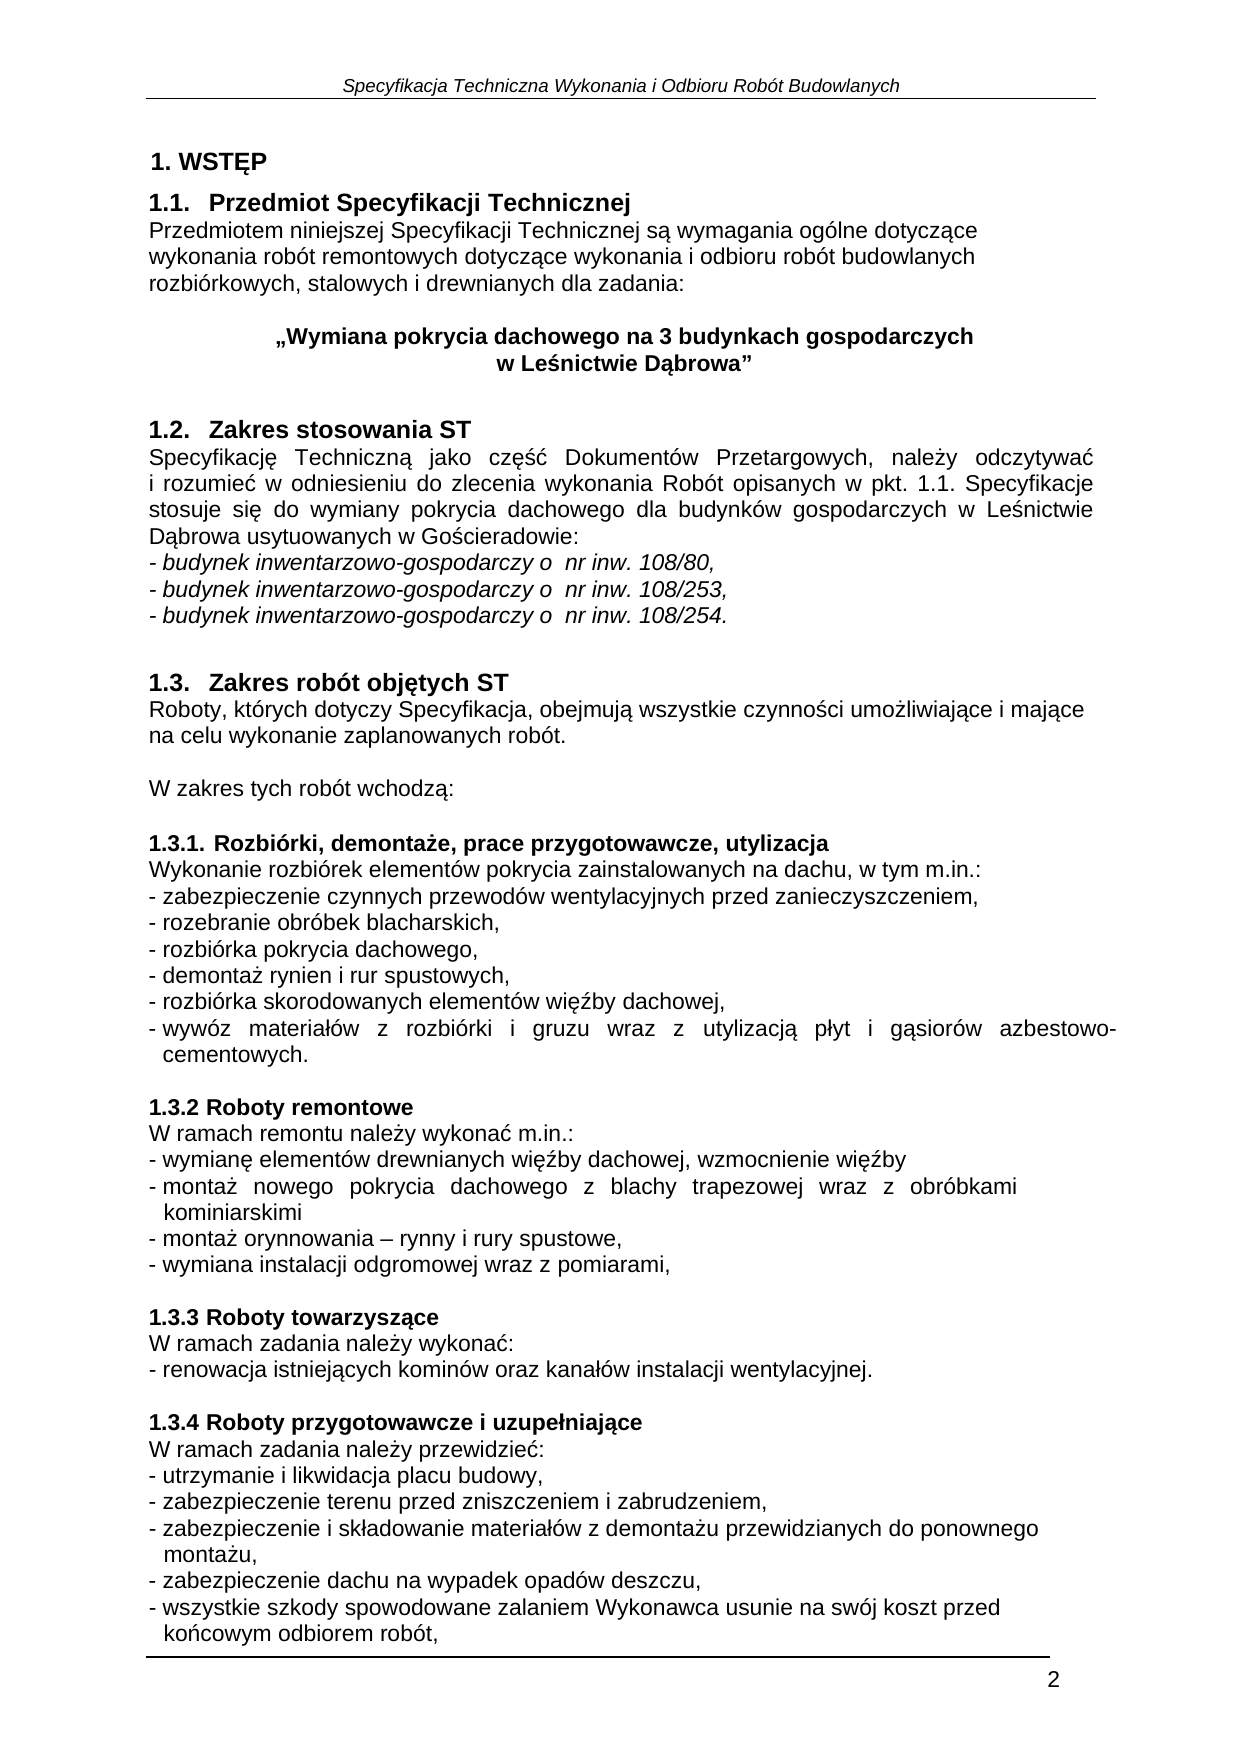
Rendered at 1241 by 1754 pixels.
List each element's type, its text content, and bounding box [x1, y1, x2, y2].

list Przedmiot Specyfikacji Technicznej [148, 188, 1117, 217]
text w Leśnictwie Dąbrowa” [131, 350, 1117, 376]
list montaż nowego pokrycia dachowego z blachy trapezowej wraz z obróbkami kominiarskimi [148, 1173, 1017, 1225]
list zabezpieczenie terenu przed zniszczeniem i zabrudzeniem, [148, 1488, 1117, 1514]
subtitle Roboty przygotowawcze i uzupełniające [148, 1409, 1117, 1436]
subtitle Rozbiórki, demontaże, prace przygotowawcze, utylizacja [148, 830, 1117, 857]
list rozbiórka pokrycia dachowego, [148, 936, 1117, 962]
list rozbiórka skorodowanych elementów więźby dachowej, [148, 989, 1117, 1015]
list wymiana instalacji odgromowej wraz z pomiarami, [148, 1252, 1117, 1278]
text - renowacja istniejących kominów oraz kanałów instalacji wentylacyjnej. [148, 1357, 1117, 1383]
list rozebranie obróbek blacharskich, [148, 909, 1117, 936]
text W ramach zadania należy przewidzieć: [148, 1436, 1117, 1462]
text Przedmiotem niniejszej Specyfikacji Technicznej są wymagania ogólne dotyczące wykonania robót remontowych dotyczące wykonania i odbioru robót budowlanych rozbiórkowych, stalowych i drewnianych dla zadania: [148, 217, 979, 296]
text W ramach remontu należy wykonać m.in.: [148, 1120, 1117, 1146]
list demontaż rynien i rur spustowych, [148, 962, 1117, 988]
subtitle Roboty towarzyszące [148, 1304, 1117, 1331]
list zabezpieczenie czynnych przewodów wentylacyjnych przed zanieczyszczeniem, [148, 883, 1117, 909]
text „Wymiana pokrycia dachowego na 3 budynkach gospodarczych [131, 323, 1117, 349]
text W ramach zadania należy wykonać: [148, 1331, 1117, 1357]
subtitle Zakres robót objętych ST [148, 667, 1117, 696]
subtitle Roboty remontowe [148, 1094, 1117, 1120]
subtitle WSTĘP [150, 147, 1117, 176]
list wszystkie szkody spowodowane zalaniem Wykonawca usunie na swój koszt przed końcowym odbiorem robót, [148, 1594, 1002, 1646]
text - budynek inwentarzowo-gospodarczy o nr inw. 108/254. [148, 602, 1094, 629]
text Roboty, których dotyczy Specyfikacja, obejmują wszystkie czynności umożliwiające i mające na celu wykonanie zaplanowanych robót. [148, 697, 1086, 749]
list Zakres stosowania ST [148, 415, 1117, 443]
list utrzymanie i likwidacja placu budowy, [148, 1462, 1117, 1488]
text W zakres tych robót wchodzą: [148, 775, 1117, 802]
text - budynek inwentarzowo-gospodarczy o nr inw. 108/253, [148, 576, 1094, 602]
list wywóz materiałów z rozbiórki i gruzu wraz z utylizacją płyt i gąsiorów azbestowo-cementowych. [148, 1015, 1117, 1067]
list zabezpieczenie i składowanie materiałów z demontażu przewidzianych do ponownego montażu, [148, 1515, 1039, 1567]
text - budynek inwentarzowo-gospodarczy o nr inw. 108/80, [148, 549, 1094, 576]
list zabezpieczenie dachu na wypadek opadów deszczu, [148, 1567, 1117, 1593]
text Wykonanie rozbiórek elementów pokrycia zainstalowanych na dachu, w tym m.in.: [148, 857, 1117, 883]
list wymianę elementów drewnianych więźby dachowej, wzmocnienie więźby [148, 1147, 979, 1172]
list montaż orynnowania – rynny i rury spustowe, [148, 1226, 1117, 1252]
text Specyfikację Techniczną jako część Dokumentów Przetargowych, należy odczytywać i rozumieć w odniesieniu do zlecenia wykonania Robót opisanych w pkt. 1.1. Specyfikacje stosuje się do wymiany pokrycia dachowego dla budynków gospodarczych w Leśnictwie Dąbrowa usytuowanych w Gościeradowie: [148, 444, 1094, 549]
